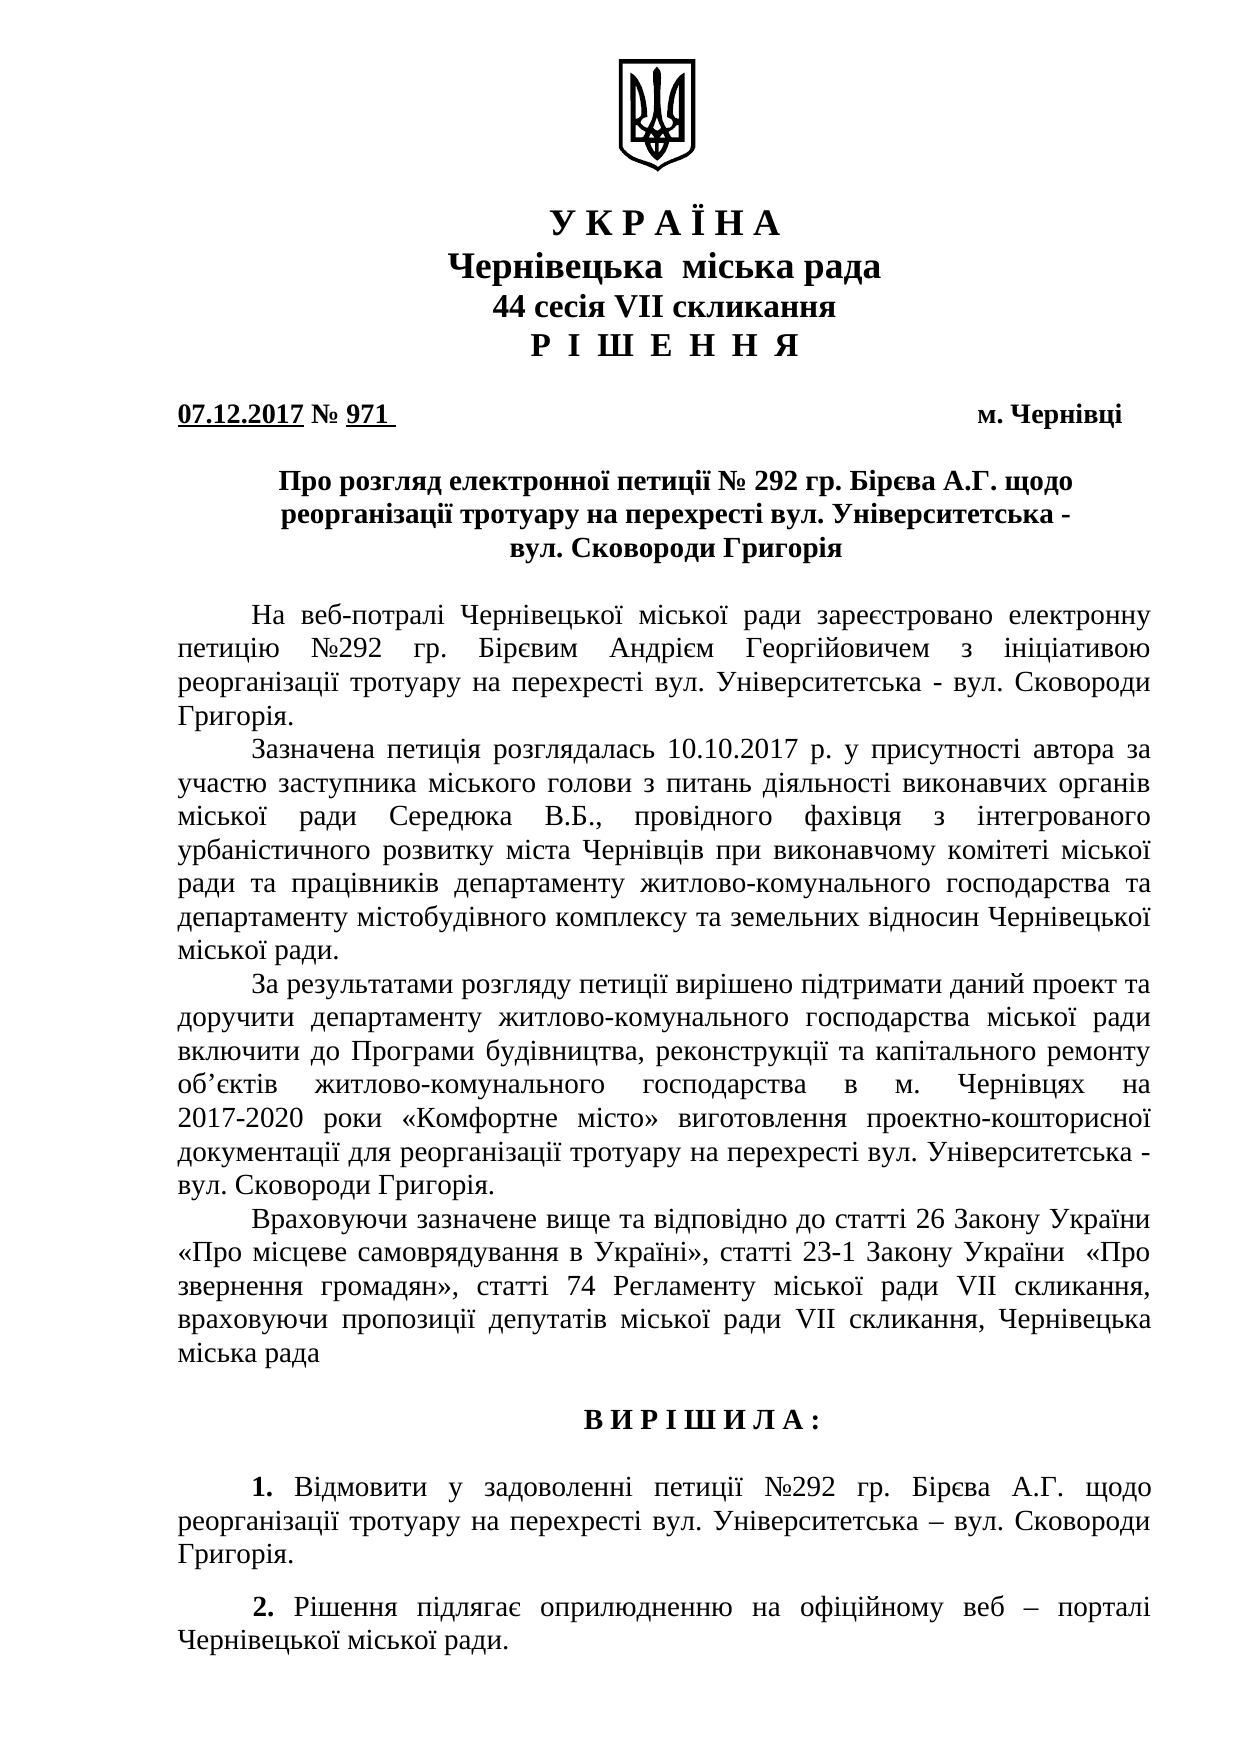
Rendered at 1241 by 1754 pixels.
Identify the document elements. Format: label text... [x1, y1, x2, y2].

text Враховуючи зазначене вище та відповідно до статті 26 Закону України «Про місцеве самоврядування в Україні», статті 23-1 Закону України «Про звернення громадян», статті 74 Регламенту міської ради VII скликання, враховуючи пропозиції депутатів міської ради VII скликання, Чернівецька міська рада [177, 1201, 1152, 1368]
text В И Р І Ш И Л А : [177, 1402, 1152, 1436]
text 44 сесія VІІ скликання [177, 287, 1152, 325]
table_header Про розгляд електронної петиції № 292 гр. Бірєва А.Г. щодо реорганізації тротуару на перехресті вул. Університетська - вул. Сковороди Григорія [189, 463, 1163, 597]
text У К Р А Ї Н А [177, 200, 1152, 243]
subtitle Р І Ш Е Н Н Я [177, 325, 1152, 363]
text На веб-потралі Чернівецької міської ради зареєстровано електронну петицію №292 гр. Бірєвим Андрієм Георгійовичем з ініціативою реорганізації тротуару на перехресті вул. Університетська - вул. Сковороди Григорія. [177, 597, 1152, 731]
text Зазначена петиція розглядалась 10.10.2017 р. у присутності автора за участю заступника міського голови з питань діяльності виконавчих органів міської ради Середюка В.Б., провідного фахівця з інтегрованого урбаністичного розвитку міста Чернівців при виконавчому комітеті міської ради та працівників департаменту житлово-комунального господарства та департаменту містобудівного комплексу та земельних відносин Чернівецької міської ради. [177, 731, 1152, 966]
text 2. Рішення підлягає оприлюдненню на офіційному веб – порталі Чернівецької міської ради. [177, 1589, 1152, 1656]
text Чернівецька міська рада [177, 243, 1152, 287]
text 1. Відмовити у задоволенні петиції №292 гр. Бірєва А.Г. щодо реорганізації тротуару на перехресті вул. Університетська – вул. Сковороди Григорія. [177, 1469, 1152, 1570]
text За результатами розгляду петиції вирішено підтримати даний проект та доручити департаменту житлово-комунального господарства міської ради включити до Програми будівництва, реконструкції та капітального ремонту об’єктів житлово-комунального господарства в м. Чернівцях на 2017-2020 роки «Комфортне місто» виготовлення проектно-кошторисної документації для реорганізації тротуару на перехресті вул. Університетська - вул. Сковороди Григорія. [177, 966, 1152, 1201]
text 07.12.2017 № 971 м. Чернівці [177, 397, 1152, 429]
